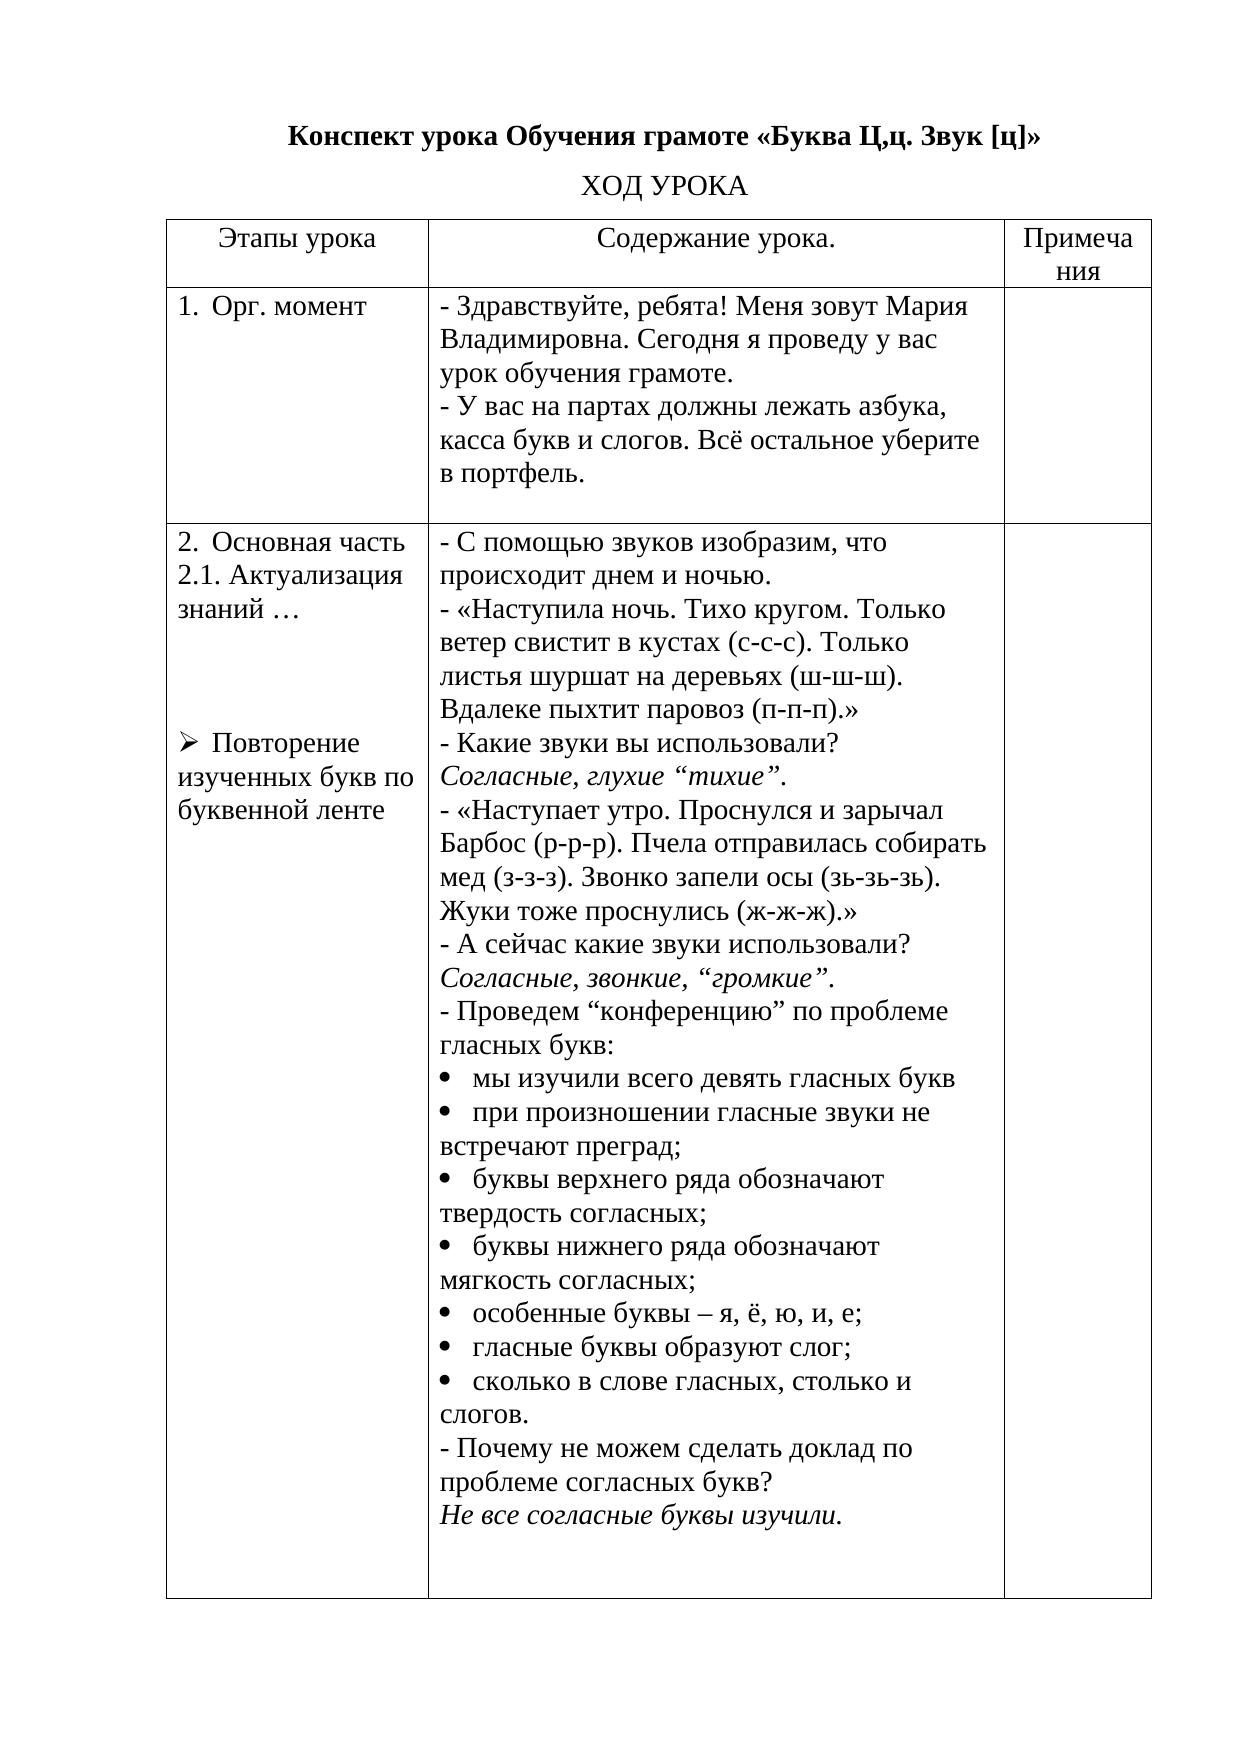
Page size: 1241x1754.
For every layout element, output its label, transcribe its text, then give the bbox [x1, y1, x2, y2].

table_header Примечания [1005, 220, 1151, 287]
text ХОД УРОКА [177, 168, 1152, 202]
table_cell - С помощью звуков изобразим, что происходит днем и ночью. - «Наступила ночь. Тихо кругом. Только ветер свистит в кустах (с-с-с). Только листья шуршат на деревьях (ш-ш-ш). Вдалеке пыхтит паровоз (п-п-п).» - Какие звуки вы использовали? Согласные, глухие “тихие”. - «Наступает утро. Проснулся и зарычал Барбос (р-р-р). Пчела отправилась собирать мед (з-з-з). Звонко запели осы (зь-зь-зь). Жуки тоже проснулись (ж-ж-ж).» - А сейчас какие звуки использовали? Согласные, звонкие, “громкие”. - Проведем “конференцию” по проблеме гласных букв: мы изучили всего девять гласных букв при произношении гласные звуки не встречают преград; буквы верхнего ряда обозначают твердость согласных; буквы нижнего ряда обозначают мягкость согласных; особенные буквы – я, ё, ю, и, е; гласные буквы образуют слог; сколько в слове гласных, столько и слогов. - Почему не можем сделать доклад по проблеме согласных букв? Не все согласные буквы изучили. [429, 524, 1004, 1598]
table_cell [1005, 288, 1151, 523]
table_cell Основная часть 2.1. Актуализация знаний … Повторение изученных букв по буквенной ленте [167, 524, 428, 1598]
table_header Содержание урока. [429, 220, 1004, 287]
subtitle Конспект урока Обучения грамоте «Буква Ц,ц. Звук [ц]» [177, 118, 1152, 152]
table_header Этапы урока [167, 220, 428, 287]
table_cell [1005, 524, 1151, 1598]
table_cell Орг. момент [167, 288, 428, 523]
table_cell - Здравствуйте, ребята! Меня зовут Мария Владимировна. Сегодня я проведу у вас урок обучения грамоте. - У вас на партах должны лежать азбука, касса букв и слогов. Всё остальное уберите в портфель. [429, 288, 1004, 523]
